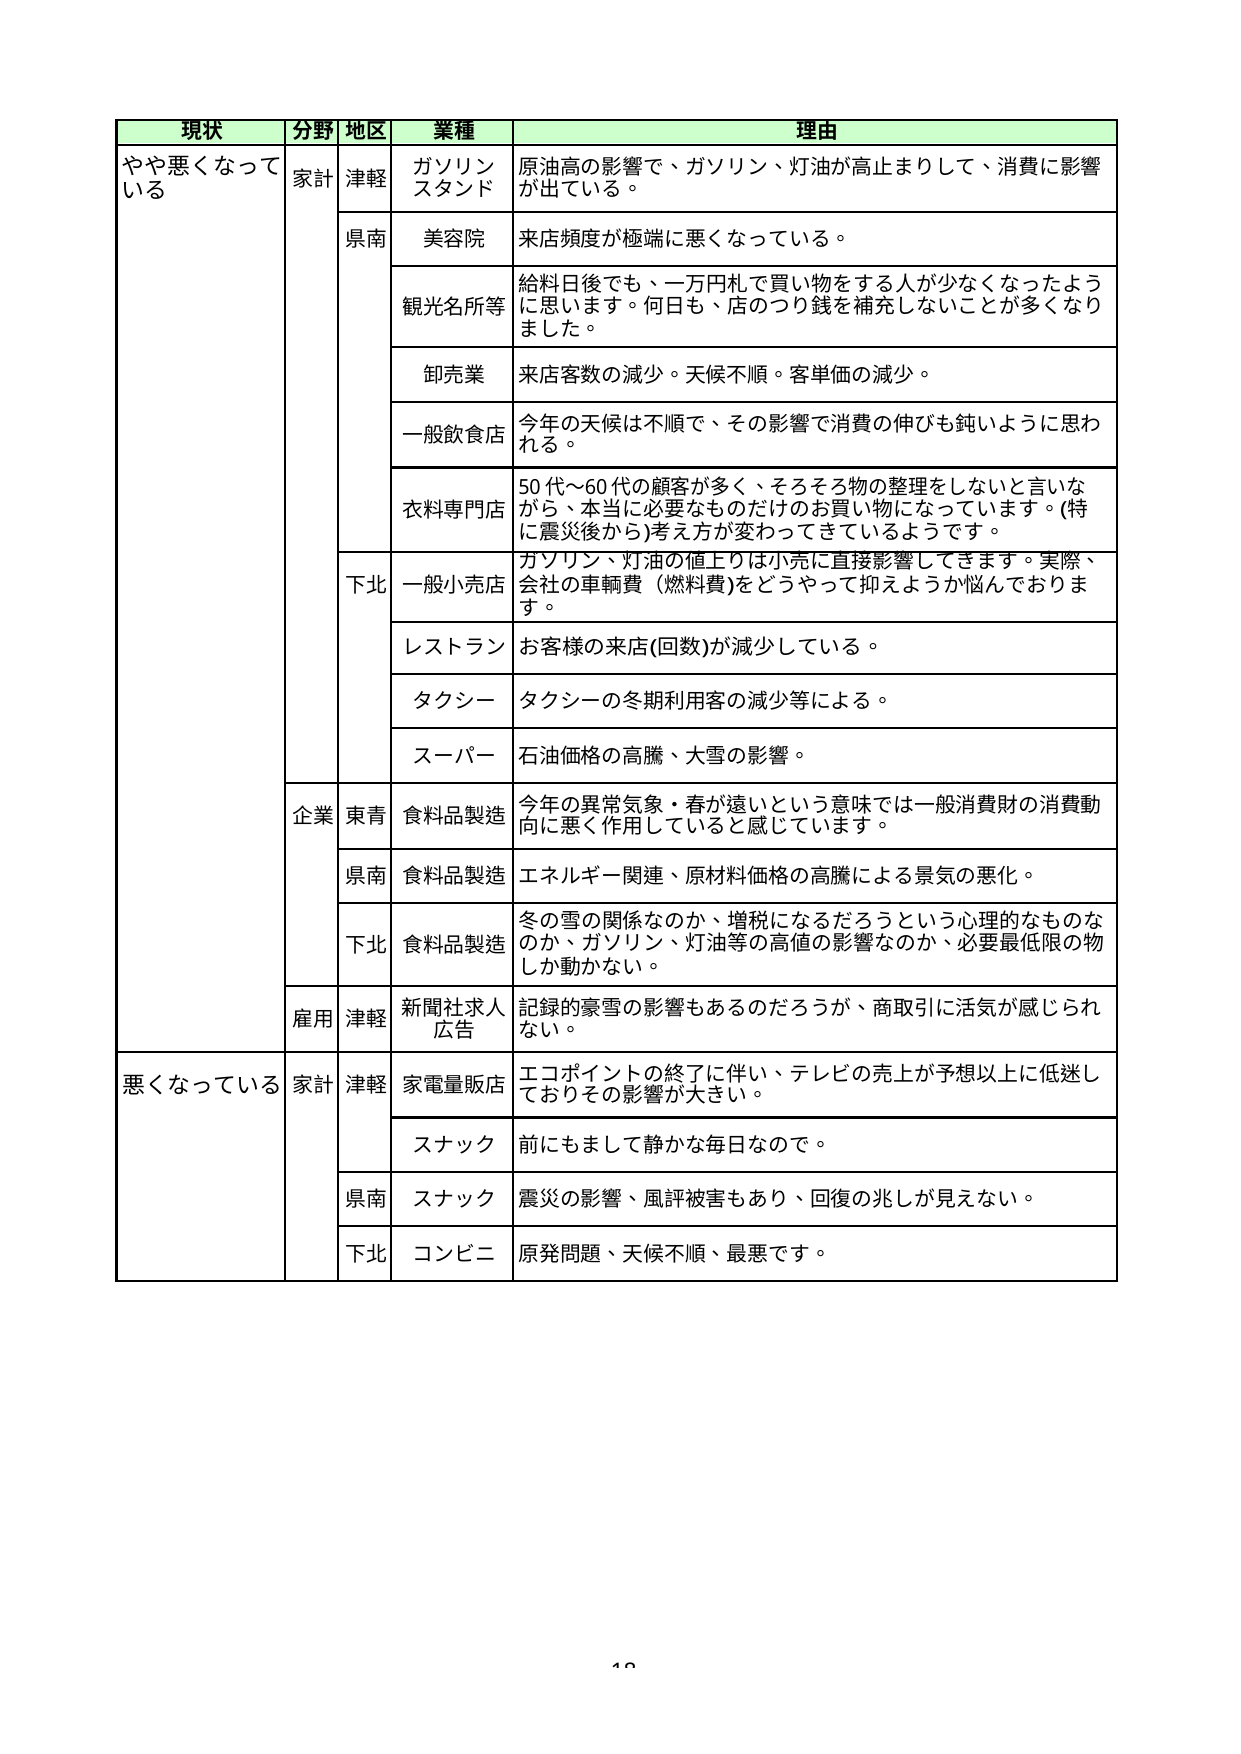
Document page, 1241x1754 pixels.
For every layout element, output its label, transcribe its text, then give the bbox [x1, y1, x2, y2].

table_header 理由 [514, 121, 1116, 143]
table_cell エネルギー関連、原材料価格の高騰による景気の悪化。 [514, 850, 1116, 902]
table_cell タクシーの冬期利用客の減少等による。 [514, 675, 1116, 727]
table_cell エコポイントの終了に伴い、テレビの売上が予想以上に低迷しておりその影響が大きい。 [514, 1053, 1116, 1116]
table_cell 食料品製造 [392, 784, 512, 847]
table_cell 企業 [286, 784, 337, 985]
table_cell お客様の来店(回数)が減少している。 [514, 623, 1116, 673]
table_cell 県南 [339, 1173, 390, 1225]
table_cell 県南 [339, 850, 390, 902]
table_cell 美容院 [392, 213, 512, 265]
table_cell ガソリンスタンド [392, 146, 512, 211]
table_cell 下北 [339, 553, 390, 782]
table_cell 卸売業 [392, 348, 512, 401]
table_cell 県南 [339, 213, 390, 551]
table_cell 雇用 [286, 987, 337, 1051]
table_cell 50代～60代の顧客が多く、そろそろ物の整理をしないと言いな がら、本当に必要なものだけのお買い物になっています。(特に震災後から)考え方が変わってきているようです。 [514, 469, 1116, 551]
table_cell スナック [392, 1173, 512, 1225]
table_cell 震災の影響、風評被害もあり、回復の兆しが見えない。 [514, 1173, 1116, 1225]
table_cell ガソリン、灯油の値上りは小売に直接影響してきます。実際、 会社の車輌費（燃料費)をどうやって抑えようか悩んでおります。 [514, 553, 1116, 621]
table_cell 給料日後でも、一万円札で買い物をする人が少なくなったように思います。何日も、店のつり銭を補充しないことが多くなりました。 [514, 267, 1116, 346]
table_cell 原発問題、天候不順、最悪です。 [514, 1227, 1116, 1279]
table_cell 原油高の影響で、ガソリン、灯油が高止まりして、消費に影響が出ている。 [514, 146, 1116, 211]
table_cell 今年の天候は不順で、その影響で消費の伸びも鈍いように思われる。 [514, 403, 1116, 466]
table_cell 一般小売店 [392, 553, 512, 621]
table_cell 一般飲食店 [392, 403, 512, 466]
table_cell 家計 [286, 1053, 337, 1279]
table_cell 石油価格の高騰、大雪の影響。 [514, 729, 1116, 782]
table_header 現状 [118, 121, 284, 143]
table_cell コンビニ [392, 1227, 512, 1279]
table_cell 家電量販店 [392, 1053, 512, 1116]
table_cell 記録的豪雪の影響もあるのだろうが、商取引に活気が感じられない。 [514, 987, 1116, 1051]
table_cell 食料品製造 [392, 904, 512, 985]
table_cell 新聞社求人広告 [392, 987, 512, 1051]
table_cell タクシー [392, 675, 512, 727]
table_cell 下北 [339, 904, 390, 985]
table_header 地区 [339, 121, 390, 143]
table_cell 食料品製造 [392, 850, 512, 902]
table_cell 今年の異常気象・春が遠いという意味では一般消費財の消費動向に悪く作用していると感じています。 [514, 784, 1116, 847]
table_cell 来店頻度が極端に悪くなっている。 [514, 213, 1116, 265]
table_cell スーパー [392, 729, 512, 782]
table_cell 来店客数の減少。天候不順。客単価の減少。 [514, 348, 1116, 401]
table_header 業種 [392, 121, 512, 143]
table_cell 下北 [339, 1227, 390, 1279]
table_cell 観光名所等 [392, 267, 512, 346]
table_header 分野 [286, 121, 337, 143]
table_cell 悪くなっている [118, 1053, 284, 1279]
table_cell 津軽 [339, 987, 390, 1051]
table_cell 東青 [339, 784, 390, 847]
table_cell 家計 [286, 146, 337, 782]
table_cell 津軽 [339, 146, 390, 211]
table_cell 衣料専門店 [392, 469, 512, 551]
table_cell 津軽 [339, 1053, 390, 1171]
table_cell やや悪くなっている [118, 146, 284, 1051]
table_cell 冬の雪の関係なのか、増税になるだろうという心理的なものなのか、ガソリン、灯油等の高値の影響なのか、必要最低限の物しか動かない。 [514, 904, 1116, 985]
table_cell レストラン [392, 623, 512, 673]
table_cell 前にもまして静かな毎日なので。 [514, 1119, 1116, 1171]
table_cell スナック [392, 1119, 512, 1171]
